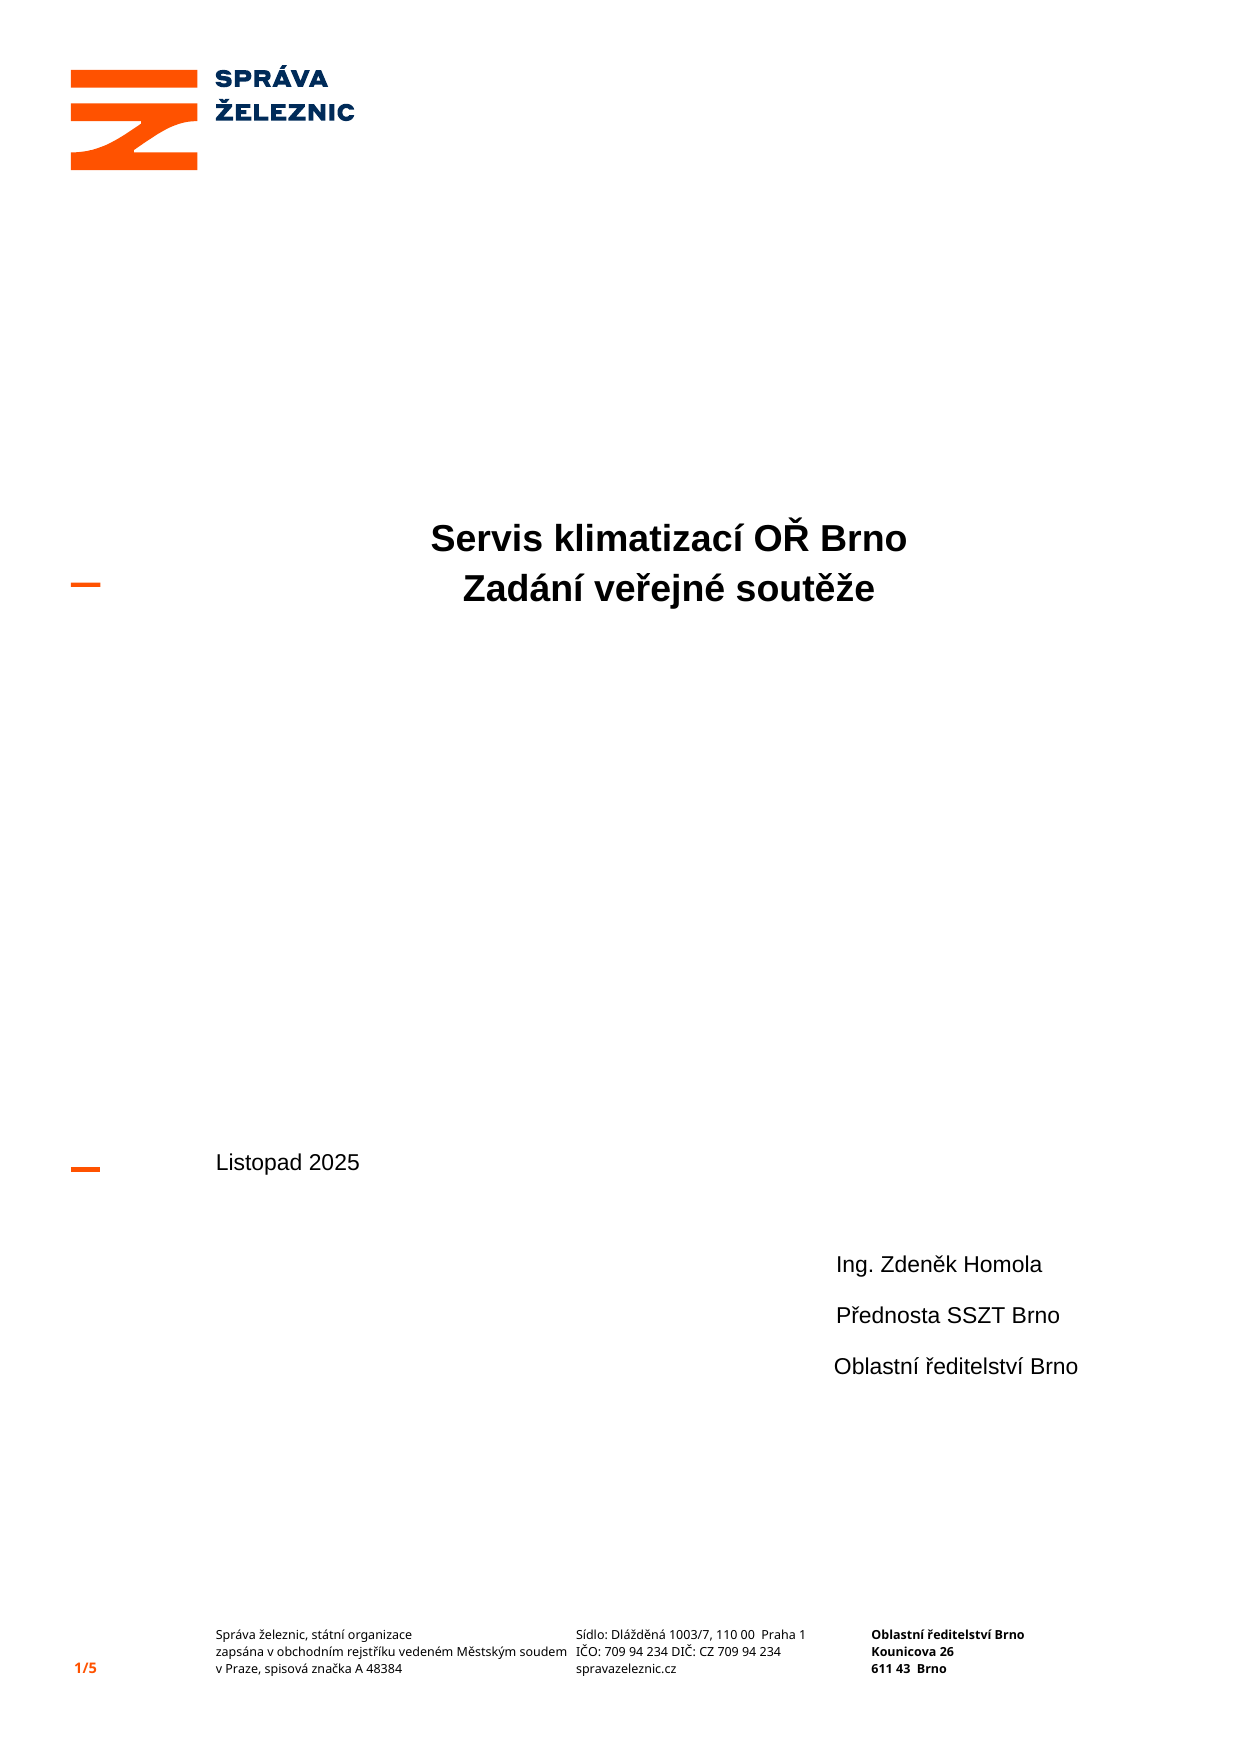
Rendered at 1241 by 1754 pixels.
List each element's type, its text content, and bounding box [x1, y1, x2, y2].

text Listopad 2025 [216, 1149, 1122, 1175]
text Přednosta SSZT Brno [821, 1302, 1122, 1328]
text Oblastní ředitelství Brno [821, 1353, 1122, 1379]
text Servis klimatizací OŘ Brno [216, 517, 1122, 560]
text Zadání veřejné soutěže [216, 566, 1122, 609]
text Ing. Zdeněk Homola [821, 1251, 1122, 1277]
